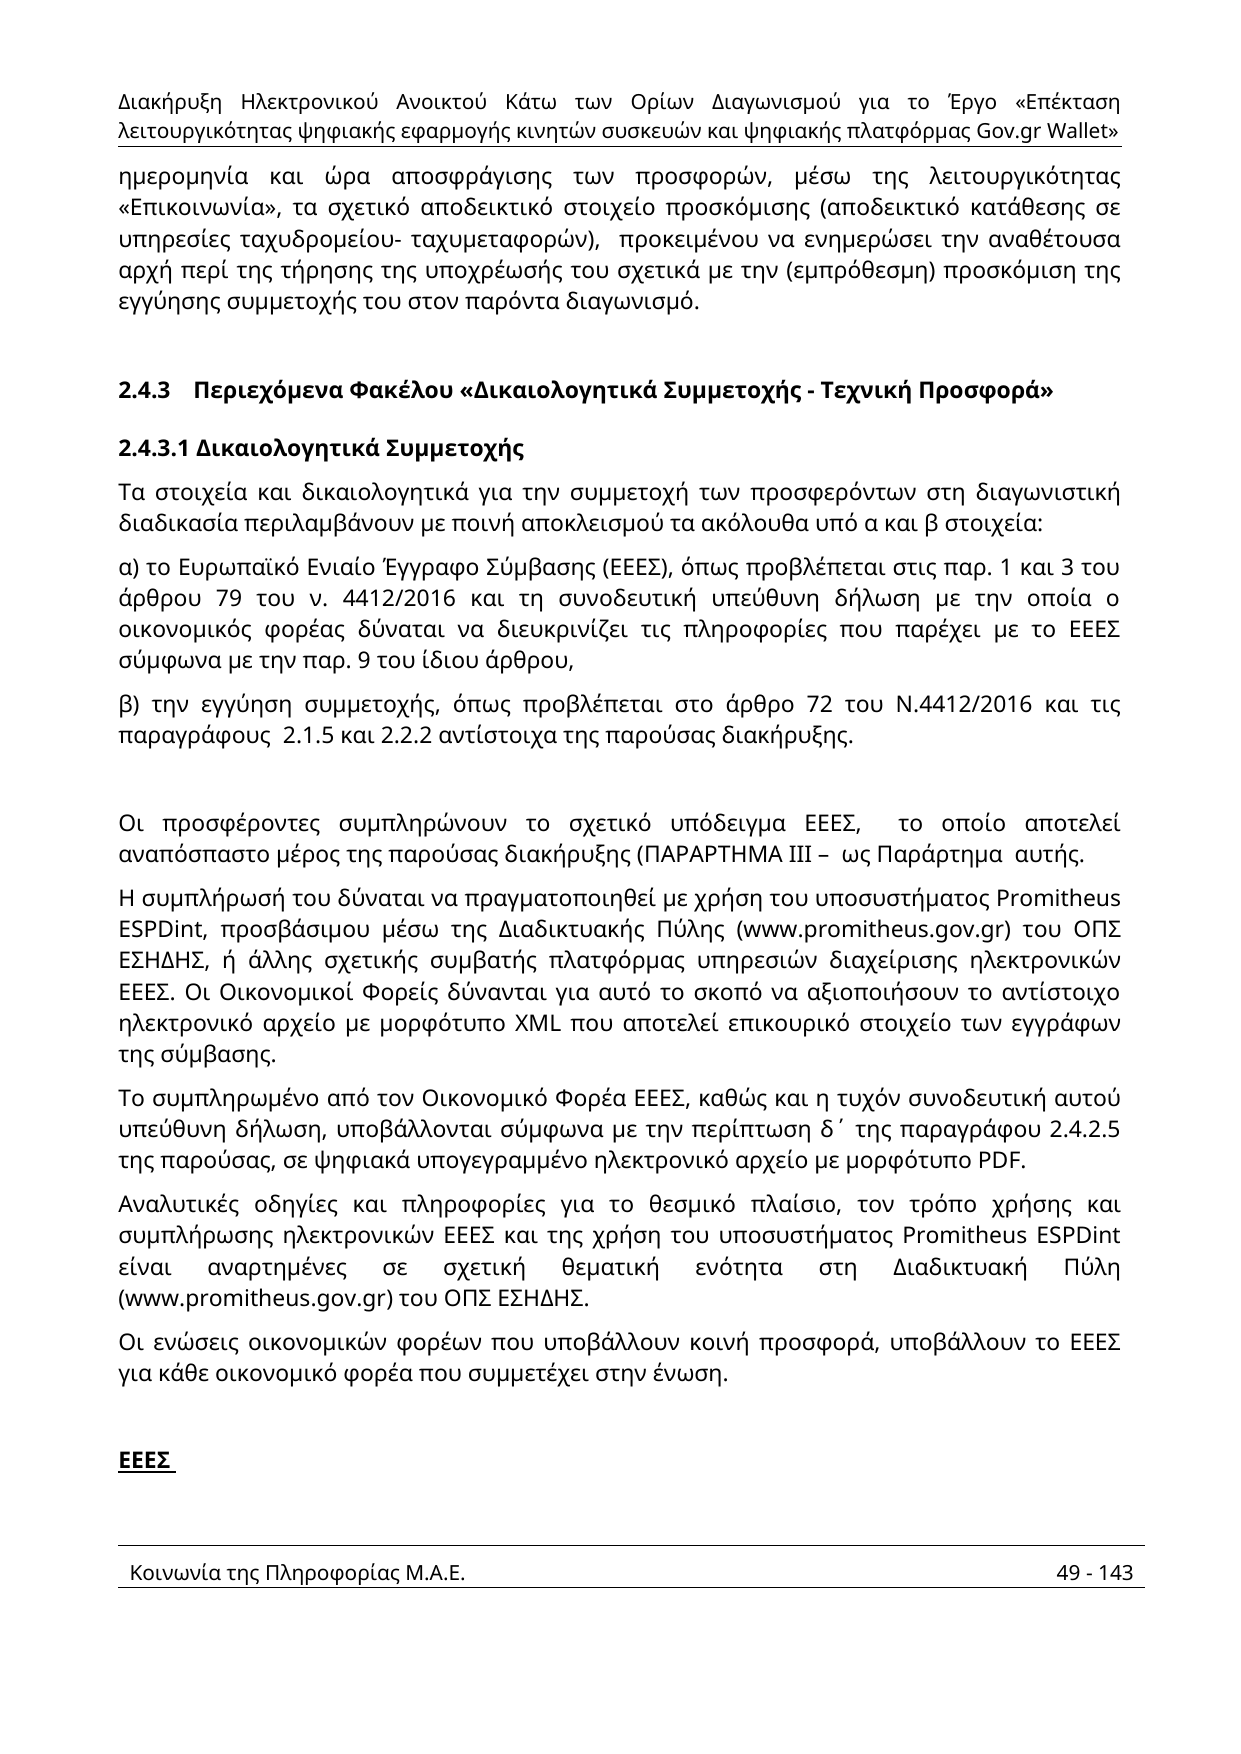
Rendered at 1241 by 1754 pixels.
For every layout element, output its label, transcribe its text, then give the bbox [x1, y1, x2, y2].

text Το συμπληρωμένο από τον Οικονομικό Φορέα ΕΕΕΣ, καθώς και η τυχόν συνοδευτική αυτού υπεύθυνη δήλωση, υποβάλλονται σύμφωνα με την περίπτωση δ΄ της παραγράφου 2.4.2.5 της παρούσας, σε ψηφιακά υπογεγραμμένο ηλεκτρονικό αρχείο με μορφότυπο PDF. [118, 1082, 1122, 1176]
subtitle Περιεχόμενα Φακέλου «Δικαιολογητικά Συμμετοχής - Τεχνική Προσφορά» [118, 374, 1122, 405]
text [118, 160, 1122, 316]
text Η συμπλήρωσή του δύναται να πραγματοποιηθεί με χρήση του υποσυστήματος Promitheus ESPDint, προσβάσιμου μέσω της Διαδικτυακής Πύλης (www.promitheus.gov.gr) του ΟΠΣ ΕΣΗΔΗΣ, ή άλλης σχετικής συμβατής πλατφόρμας υπηρεσιών διαχείρισης ηλεκτρονικών ΕΕΕΣ. Οι Οικονομικοί Φορείς δύνανται για αυτό το σκοπό να αξιοποιήσουν το αντίστοιχο ηλεκτρονικό αρχείο με μορφότυπο XML που αποτελεί επικουρικό στοιχείο των εγγράφων της σύμβασης. [118, 882, 1122, 1069]
text Τα στοιχεία και δικαιολογητικά για την συμμετοχή των προσφερόντων στη διαγωνιστική διαδικασία περιλαμβάνουν με ποινή αποκλεισμού τα ακόλουθα υπό α και β στοιχεία: [118, 476, 1122, 538]
text β) την εγγύηση συμμετοχής, όπως προβλέπεται στο άρθρο 72 του Ν.4412/2016 και τις παραγράφους ‎2.1.5 και ‎2.2.2 αντίστοιχα της παρούσας διακήρυξης. [118, 688, 1122, 751]
text Αναλυτικές οδηγίες και πληροφορίες για το θεσμικό πλαίσιο, τον τρόπο χρήσης και συμπλήρωσης ηλεκτρονικών ΕΕΕΣ και της χρήση του υποσυστήματος Promitheus ESPDint είναι αναρτημένες σε σχετική θεματική ενότητα στη Διαδικτυακή Πύλη (www.promitheus.gov.gr) του ΟΠΣ ΕΣΗΔΗΣ. [118, 1188, 1122, 1313]
text Οι ενώσεις οικονομικών φορέων που υποβάλλουν κοινή προσφορά, υποβάλλουν το ΕΕΕΣ για κάθε οικονομικό φορέα που συμμετέχει στην ένωση. [118, 1326, 1122, 1388]
text α) το Ευρωπαϊκό Ενιαίο Έγγραφο Σύμβασης (ΕΕΕΣ), όπως προβλέπεται στις παρ. 1 και 3 του άρθρου 79 του ν. 4412/2016 και τη συνοδευτική υπεύθυνη δήλωση με την οποία ο οικονομικός φορέας δύναται να διευκρινίζει τις πληροφορίες που παρέχει με το ΕΕΕΣ σύμφωνα με την παρ. 9 του ίδιου άρθρου, [118, 551, 1122, 676]
text Οι προσφέροντες συμπληρώνουν το σχετικό υπόδειγμα ΕΕΕΣ, το οποίο αποτελεί αναπόσπαστο μέρος της παρούσας διακήρυξης (ΠΑΡΑΡΤΗΜΑ ΙII – ως Παράρτημα αυτής. [118, 807, 1122, 869]
text ΕΕΕΣ [118, 1444, 1122, 1476]
subtitle 2.4.3.1 Δικαιολογητικά Συμμετοχής [118, 432, 1122, 463]
